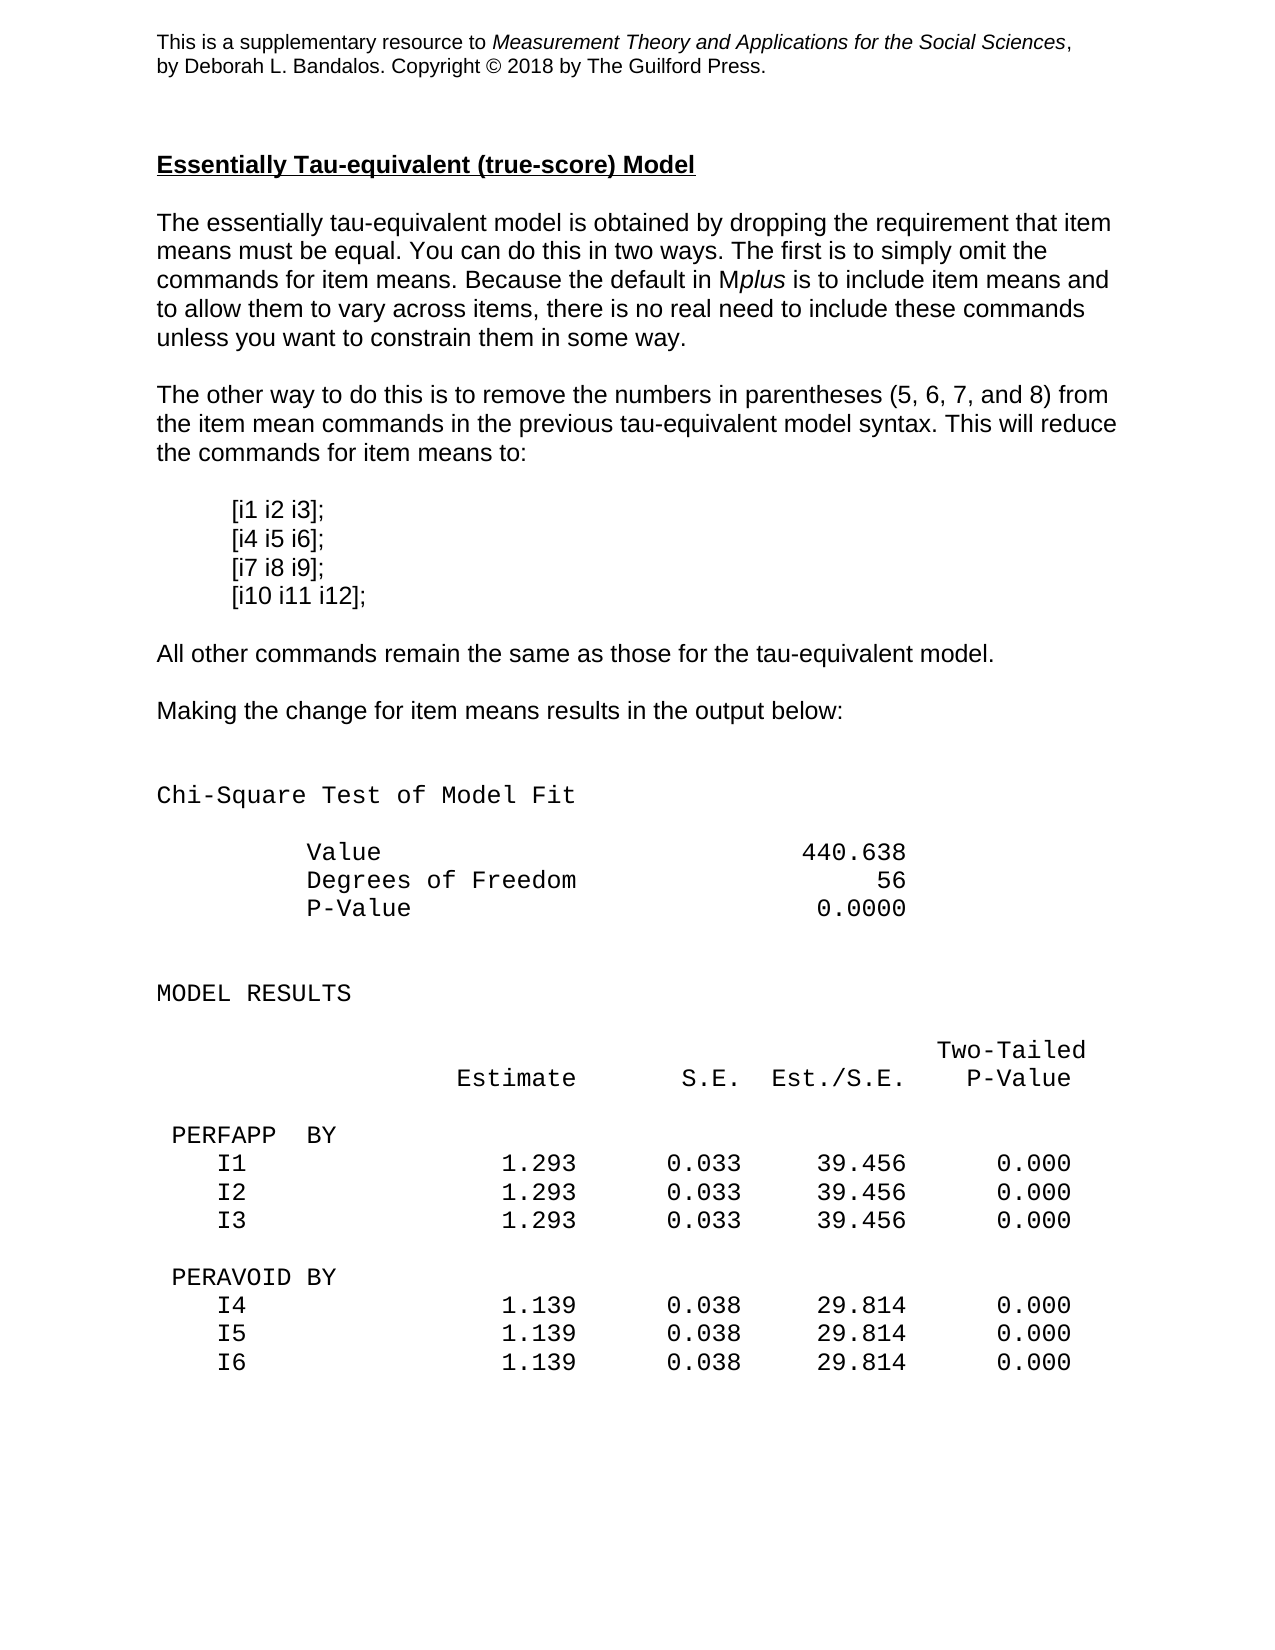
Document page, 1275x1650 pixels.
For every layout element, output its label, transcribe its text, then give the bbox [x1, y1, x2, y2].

text I6 1.139 0.038 29.814 0.000 [156, 1349, 1118, 1377]
text P-Value 0.0000 [156, 896, 1118, 924]
text MODEL RESULTS [156, 981, 1118, 1009]
text The essentially tau-equivalent model is obtained by dropping the requirement that item means must be equal. You can do this in two ways. The first is to simply omit the commands for item means. Because the default in Mplus is to include item means and to allow them to vary across items, there is no real need to include these commands unless you want to constrain them in some way. [156, 207, 1118, 351]
text PERFAPP BY [156, 1122, 1118, 1151]
text Degrees of Freedom 56 [156, 867, 1118, 896]
text Estimate S.E. Est./S.E. P-Value [156, 1066, 1118, 1094]
text I4 1.139 0.038 29.814 0.000 [156, 1292, 1118, 1321]
text [i10 i11 i12]; [231, 581, 1118, 610]
text Two-Tailed [156, 1037, 1118, 1066]
text [i1 i2 i3]; [231, 495, 1118, 524]
text Chi-Square Test of Model Fit [156, 782, 1118, 811]
text [i4 i5 i6]; [231, 524, 1118, 552]
text [i7 i8 i9]; [231, 552, 1118, 581]
text All other commands remain the same as those for the tau-equivalent model. [156, 639, 1118, 667]
text Essentially Tau-equivalent (true-score) Model [156, 150, 1118, 179]
text I1 1.293 0.033 39.456 0.000 [156, 1151, 1118, 1179]
text PERAVOID BY [156, 1264, 1118, 1292]
text I2 1.293 0.033 39.456 0.000 [156, 1179, 1118, 1207]
text Making the change for item means results in the output below: [156, 696, 1118, 725]
text I5 1.139 0.038 29.814 0.000 [156, 1321, 1118, 1349]
text I3 1.293 0.033 39.456 0.000 [156, 1207, 1118, 1236]
text The other way to do this is to remove the numbers in parentheses (5, 6, 7, and 8) from the item mean commands in the previous tau-equivalent model syntax. This will reduce the commands for item means to: [156, 380, 1118, 466]
text Value 440.638 [156, 839, 1118, 867]
